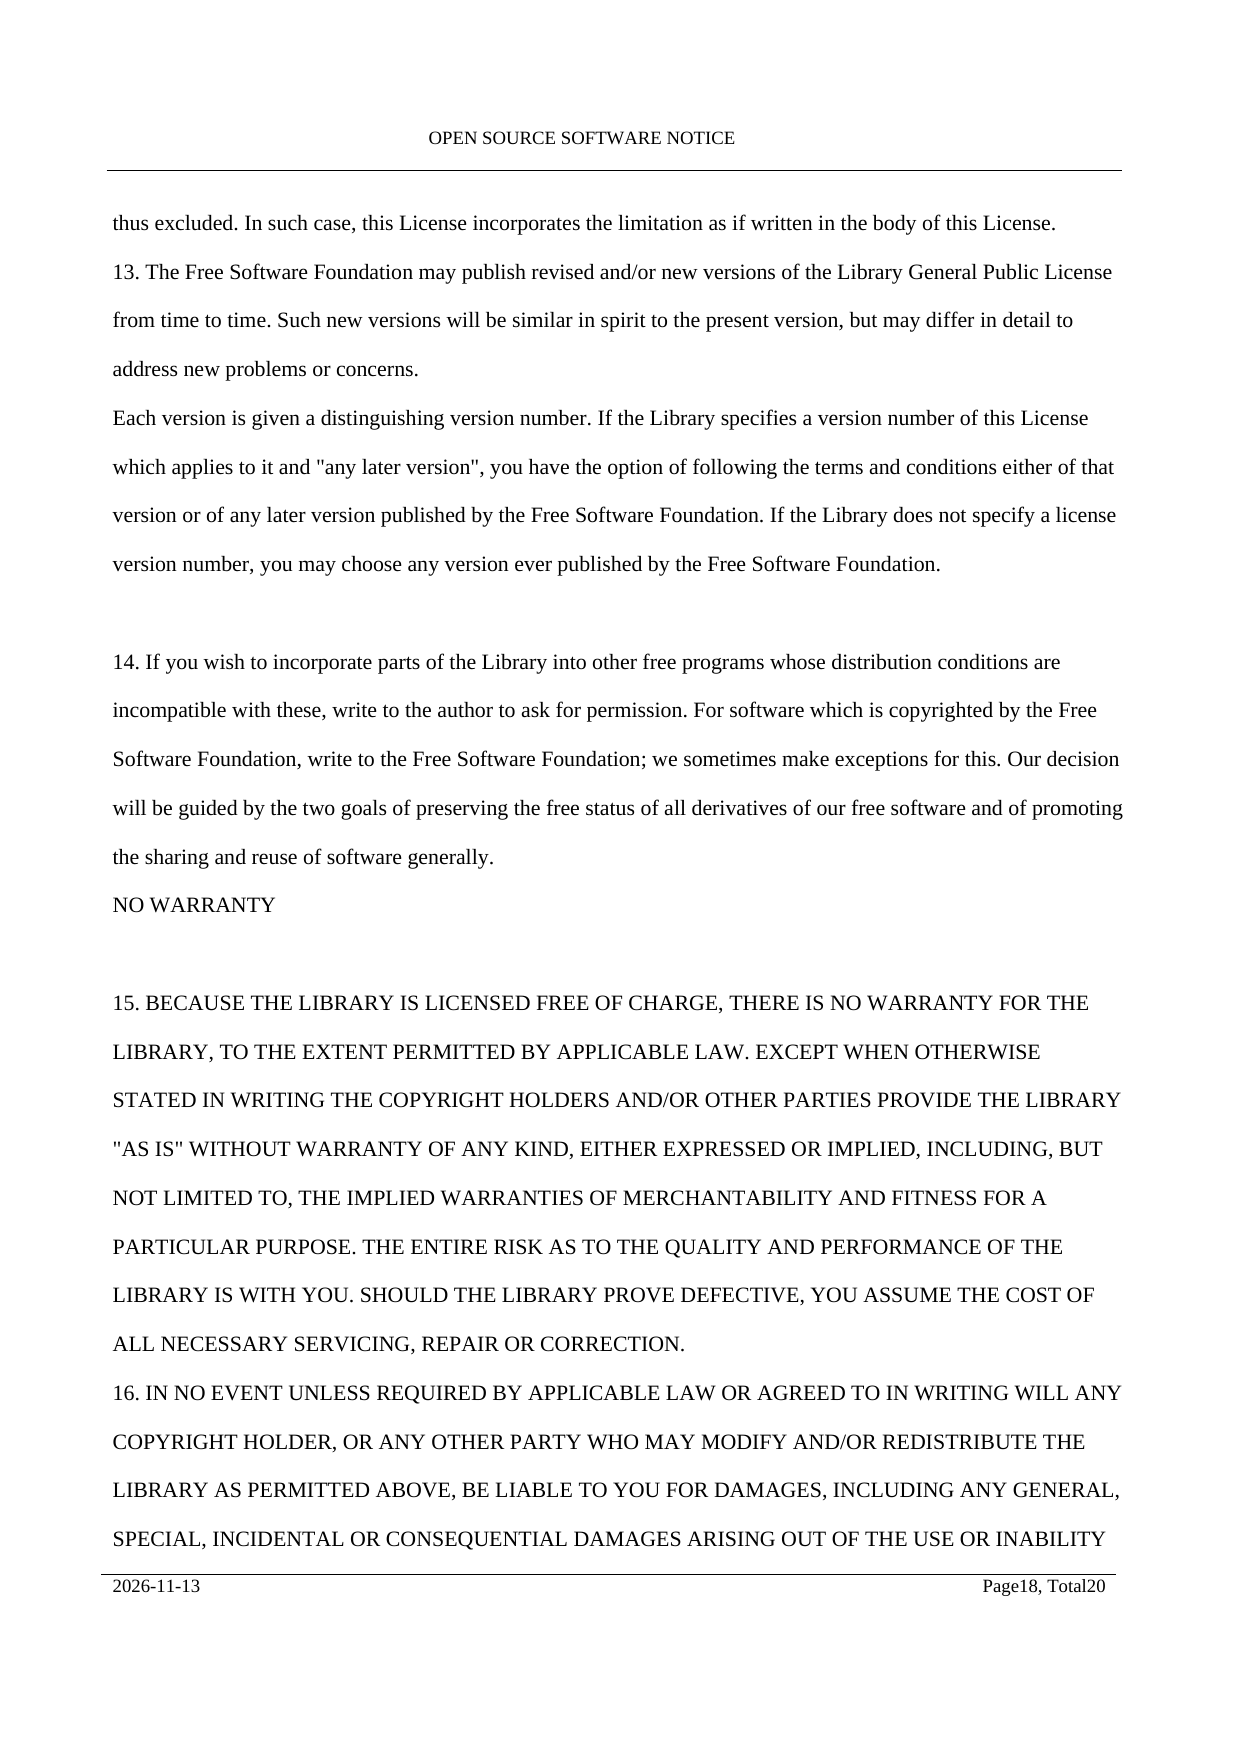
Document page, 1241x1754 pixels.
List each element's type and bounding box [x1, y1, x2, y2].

text [112, 206, 1128, 1555]
